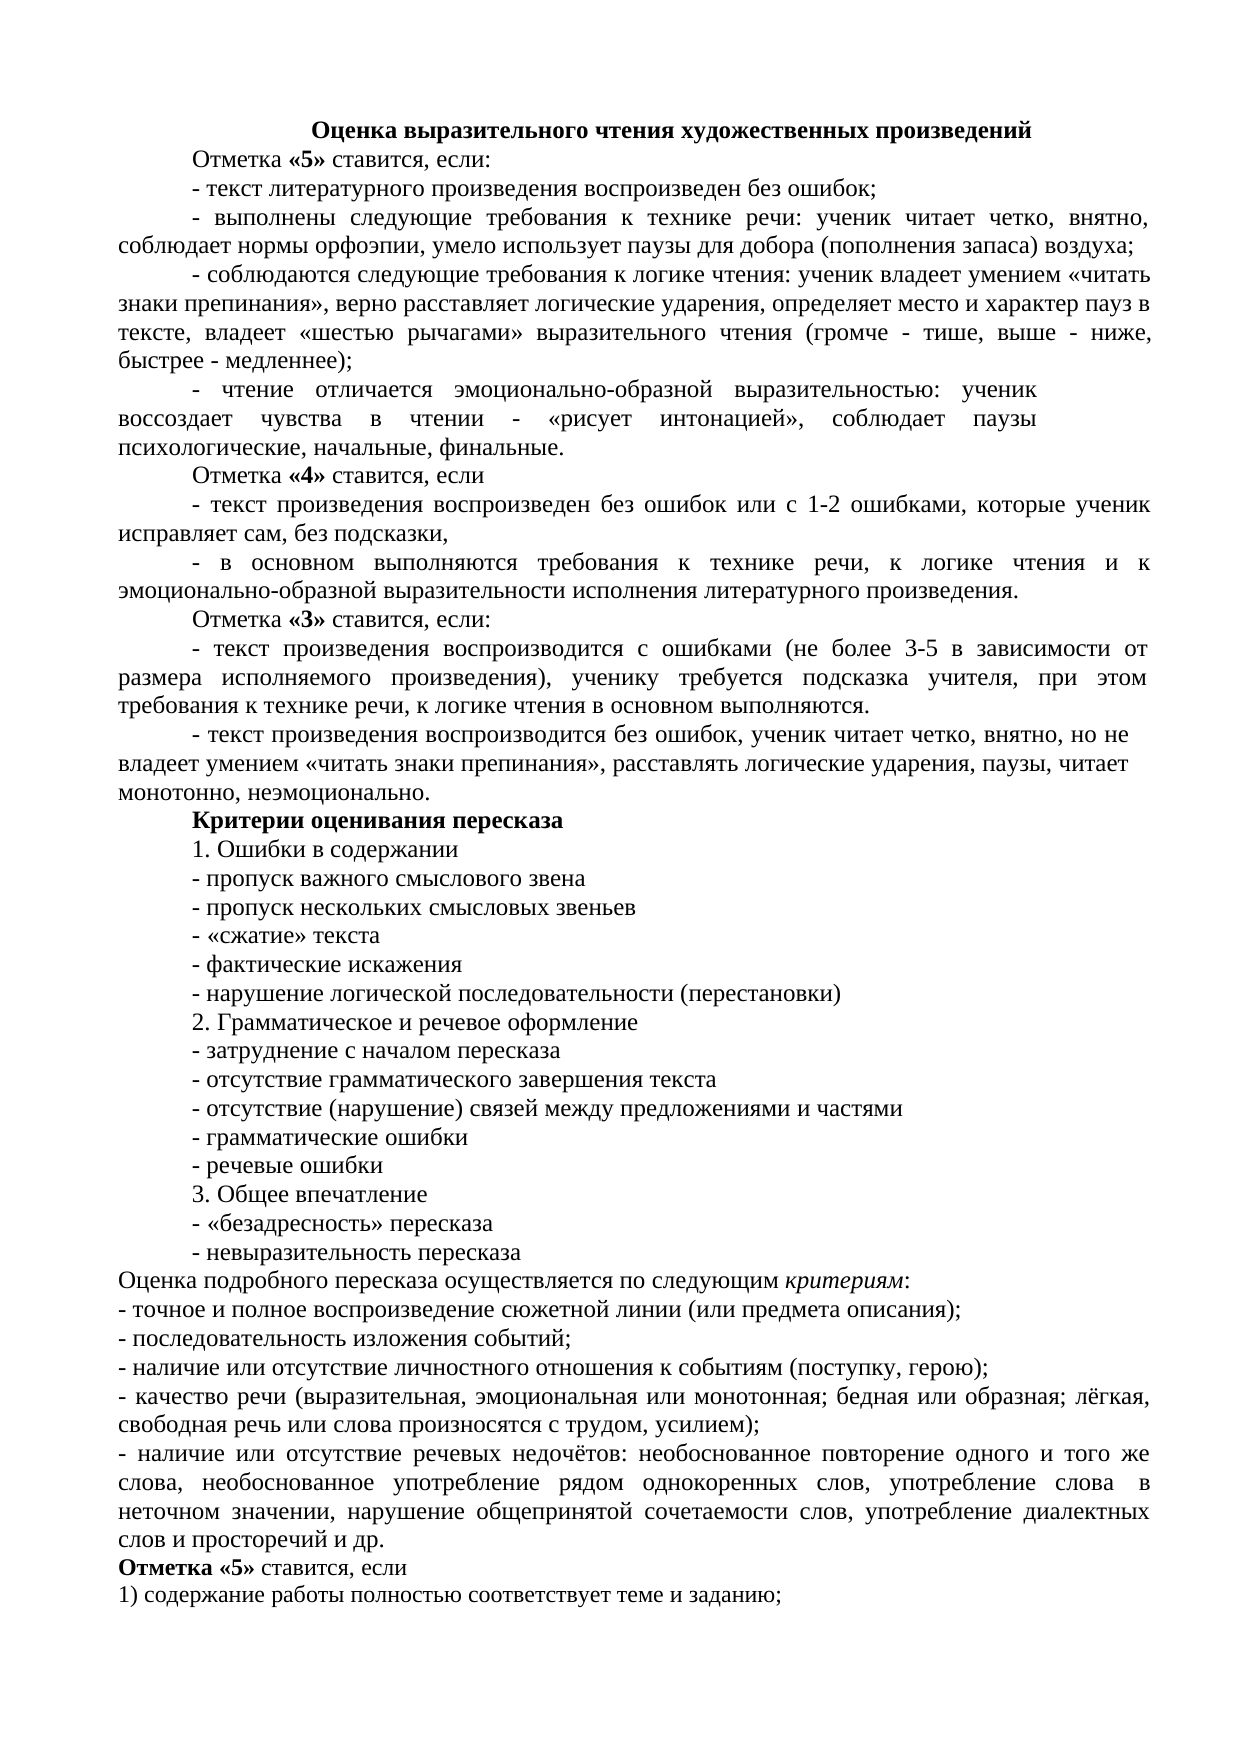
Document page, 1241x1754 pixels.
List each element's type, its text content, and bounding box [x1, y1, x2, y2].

text Отметка «5» ставится, если [118, 1553, 1238, 1581]
subtitle Оценка выразительного чтения художественных произведений [311, 116, 1238, 144]
list отсутствие грамматического завершения текста [192, 1064, 1238, 1093]
text Отметка «5» ставится, если: [192, 144, 1238, 173]
list текст произведения воспроизведен без ошибок или с 1-2 ошибками, которые ученик исправляет сам, без подсказки, [118, 489, 1151, 547]
list чтение отличается эмоционально-образной выразительностью: ученик воссоздает чувства в чтении - «рисует интонацией», соблюдает паузы психологические, начальные, финальные. [118, 374, 1037, 460]
list речевые ошибки [192, 1151, 1238, 1179]
list Грамматическое и речевое оформление [192, 1007, 1238, 1036]
list Общее впечатление [192, 1179, 1238, 1208]
list Ошибки в содержании [192, 834, 1238, 863]
list выполнены следующие требования к технике речи: ученик читает четко, внятно, соблюдает нормы орфоэпии, умело использует паузы для добора (пополнения запаса) воздуха; [118, 202, 1149, 259]
list текст произведения воспроизводится с ошибками (не более 3-5 в зависимости от размера исполняемого произведения), ученику требуется подсказка учителя, при этом требования к технике речи, к логике чтения в основном выполняются. [118, 633, 1147, 719]
list фактические искажения [192, 949, 1238, 978]
list соблюдаются следующие требования к логике чтения: ученик владеет умением «читать знаки препинания», верно расставляет логические ударения, определяет место и характер пауз в тексте, владеет «шестью рычагами» выразительного чтения (громче - тише, выше - ниже, быстрее - медленнее); [118, 259, 1152, 374]
list качество речи (выразительная, эмоциональная или монотонная; бедная или образная; лёгкая, свободная речь или слова произносятся с трудом, усилием); [118, 1381, 1151, 1438]
list пропуск нескольких смысловых звеньев [192, 892, 1238, 921]
list пропуск важного смыслового звена [192, 863, 1238, 892]
list «безадресность» пересказа [192, 1208, 1238, 1237]
list текст произведения воспроизводится без ошибок, ученик читает четко, внятно, но не владеет умением «читать знаки препинания», расставлять логические ударения, паузы, читает монотонно, неэмоционально. [118, 719, 1130, 805]
list нарушение логической последовательности (перестановки) [192, 978, 1238, 1007]
list текст литературного произведения воспроизведен без ошибок; [192, 173, 1238, 202]
list невыразительность пересказа [192, 1237, 1238, 1266]
subtitle Критерии оценивания пересказа [192, 806, 1238, 834]
list наличие или отсутствие речевых недочётов: необоснованное повторение одного и того же слова, необоснованное употребление рядом однокоренных слов, употребление слова в неточном значении, нарушение общепринятой сочетаемости слов, употребление диалектных слов и просторечий и др. [118, 1438, 1151, 1553]
text Отметка «4» ставится, если [192, 460, 1238, 489]
list содержание работы полностью соответствует теме и заданию; [118, 1581, 1238, 1608]
list грамматические ошибки [192, 1122, 1238, 1151]
text Оценка подробного пересказа осуществляется по следующим критериям: [118, 1266, 1238, 1294]
list в основном выполняются требования к технике речи, к логике чтения и к эмоционально-образной выразительности исполнения литературного произведения. [118, 547, 1151, 604]
list «сжатие» текста [192, 921, 1238, 949]
list последовательность изложения событий; [118, 1323, 1238, 1352]
list точное и полное воспроизведение сюжетной линии (или предмета описания); [118, 1294, 1238, 1323]
text Отметка «3» ставится, если: [192, 604, 1238, 633]
list наличие или отсутствие личностного отношения к событиям (поступку, герою); [118, 1352, 1238, 1381]
list затруднение с началом пересказа [192, 1036, 1238, 1064]
list отсутствие (нарушение) связей между предложениями и частями [192, 1093, 1238, 1122]
